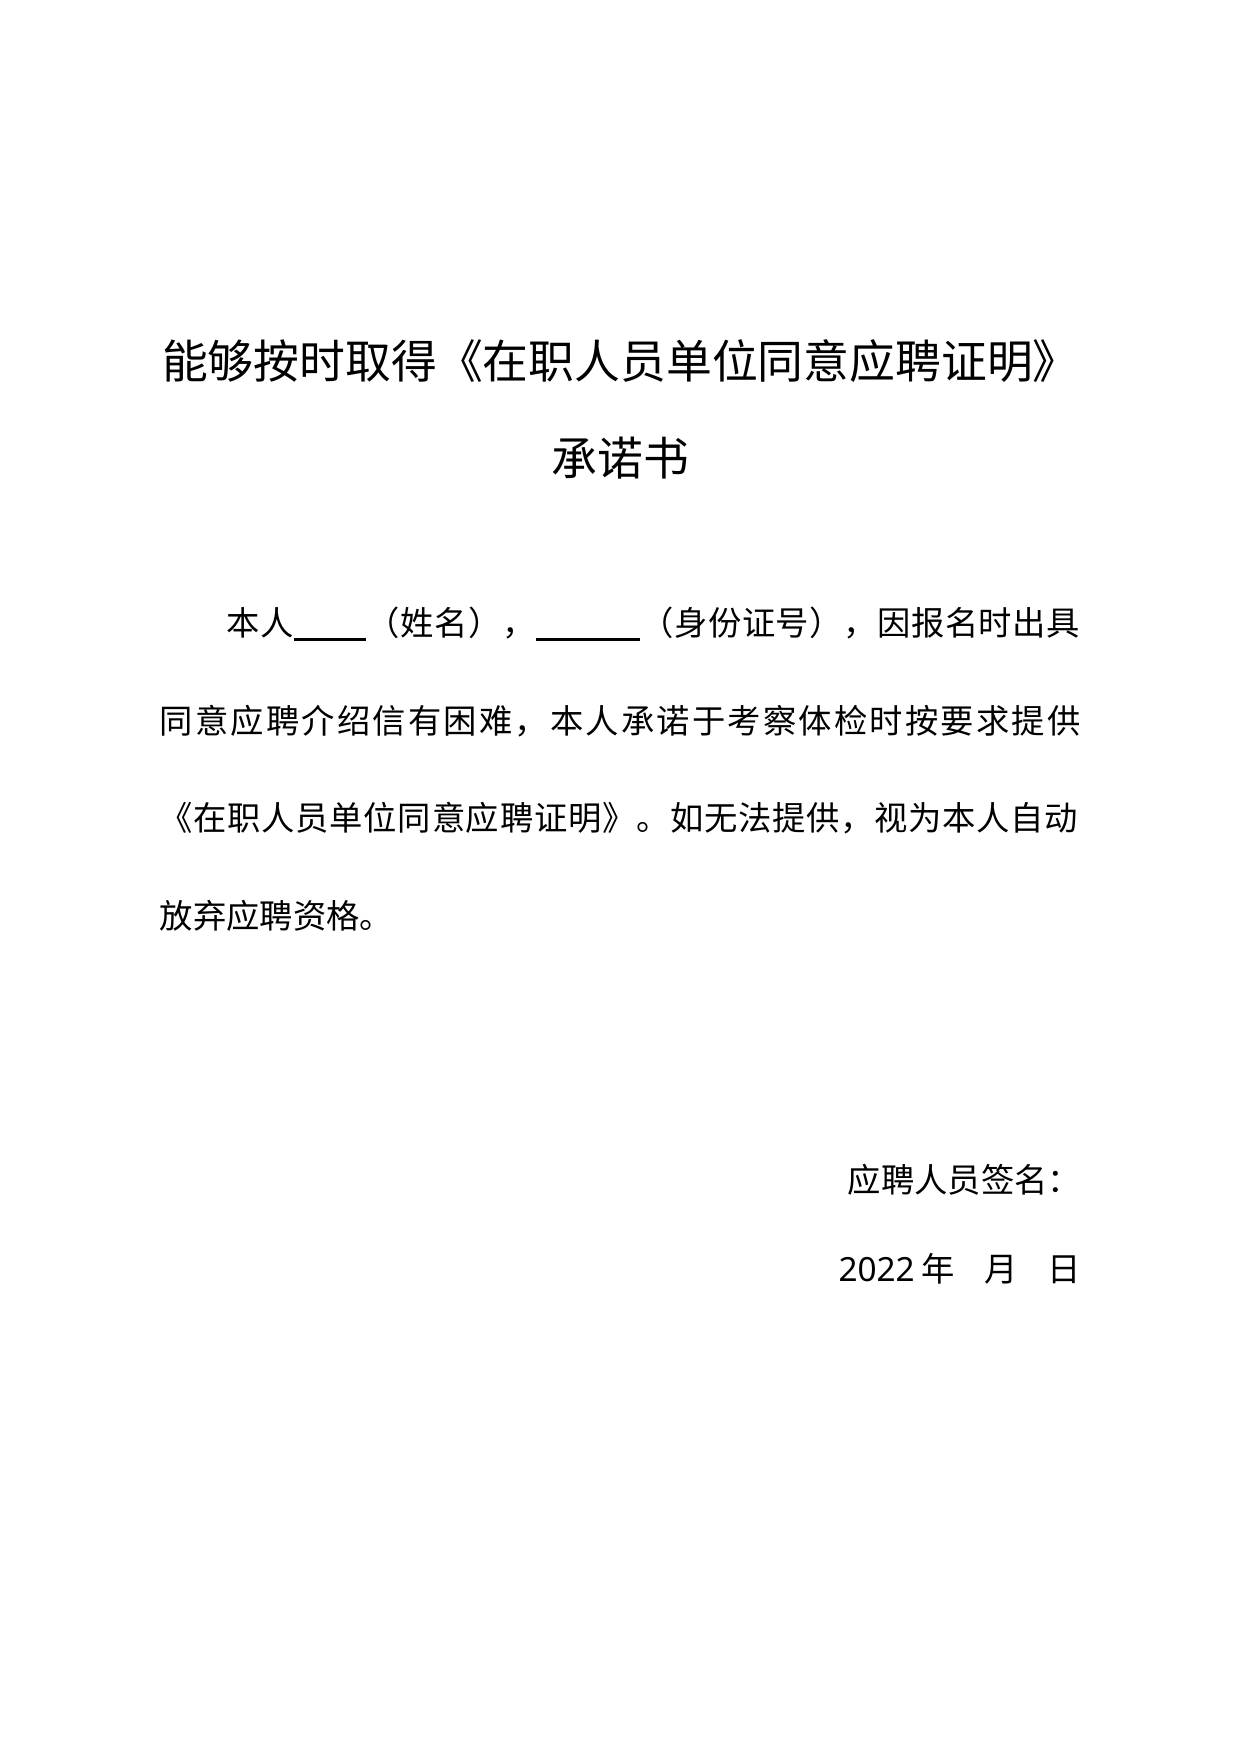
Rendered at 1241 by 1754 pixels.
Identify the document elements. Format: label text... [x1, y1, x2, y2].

text 应聘人员签名： [159, 1146, 1081, 1211]
text 2022年 月 日 [159, 1235, 1081, 1300]
text 本人 （姓名）， （身份证号），因报名时出具同意应聘介绍信有困难，本人承诺于考察体检时按要求提供《在职人员单位同意应聘证明》。如无法提供，视为本人自动放弃应聘资格。 [159, 589, 1081, 946]
text 承诺书 [159, 407, 1081, 505]
text 能够按时取得《在职人员单位同意应聘证明》 [159, 310, 1081, 407]
